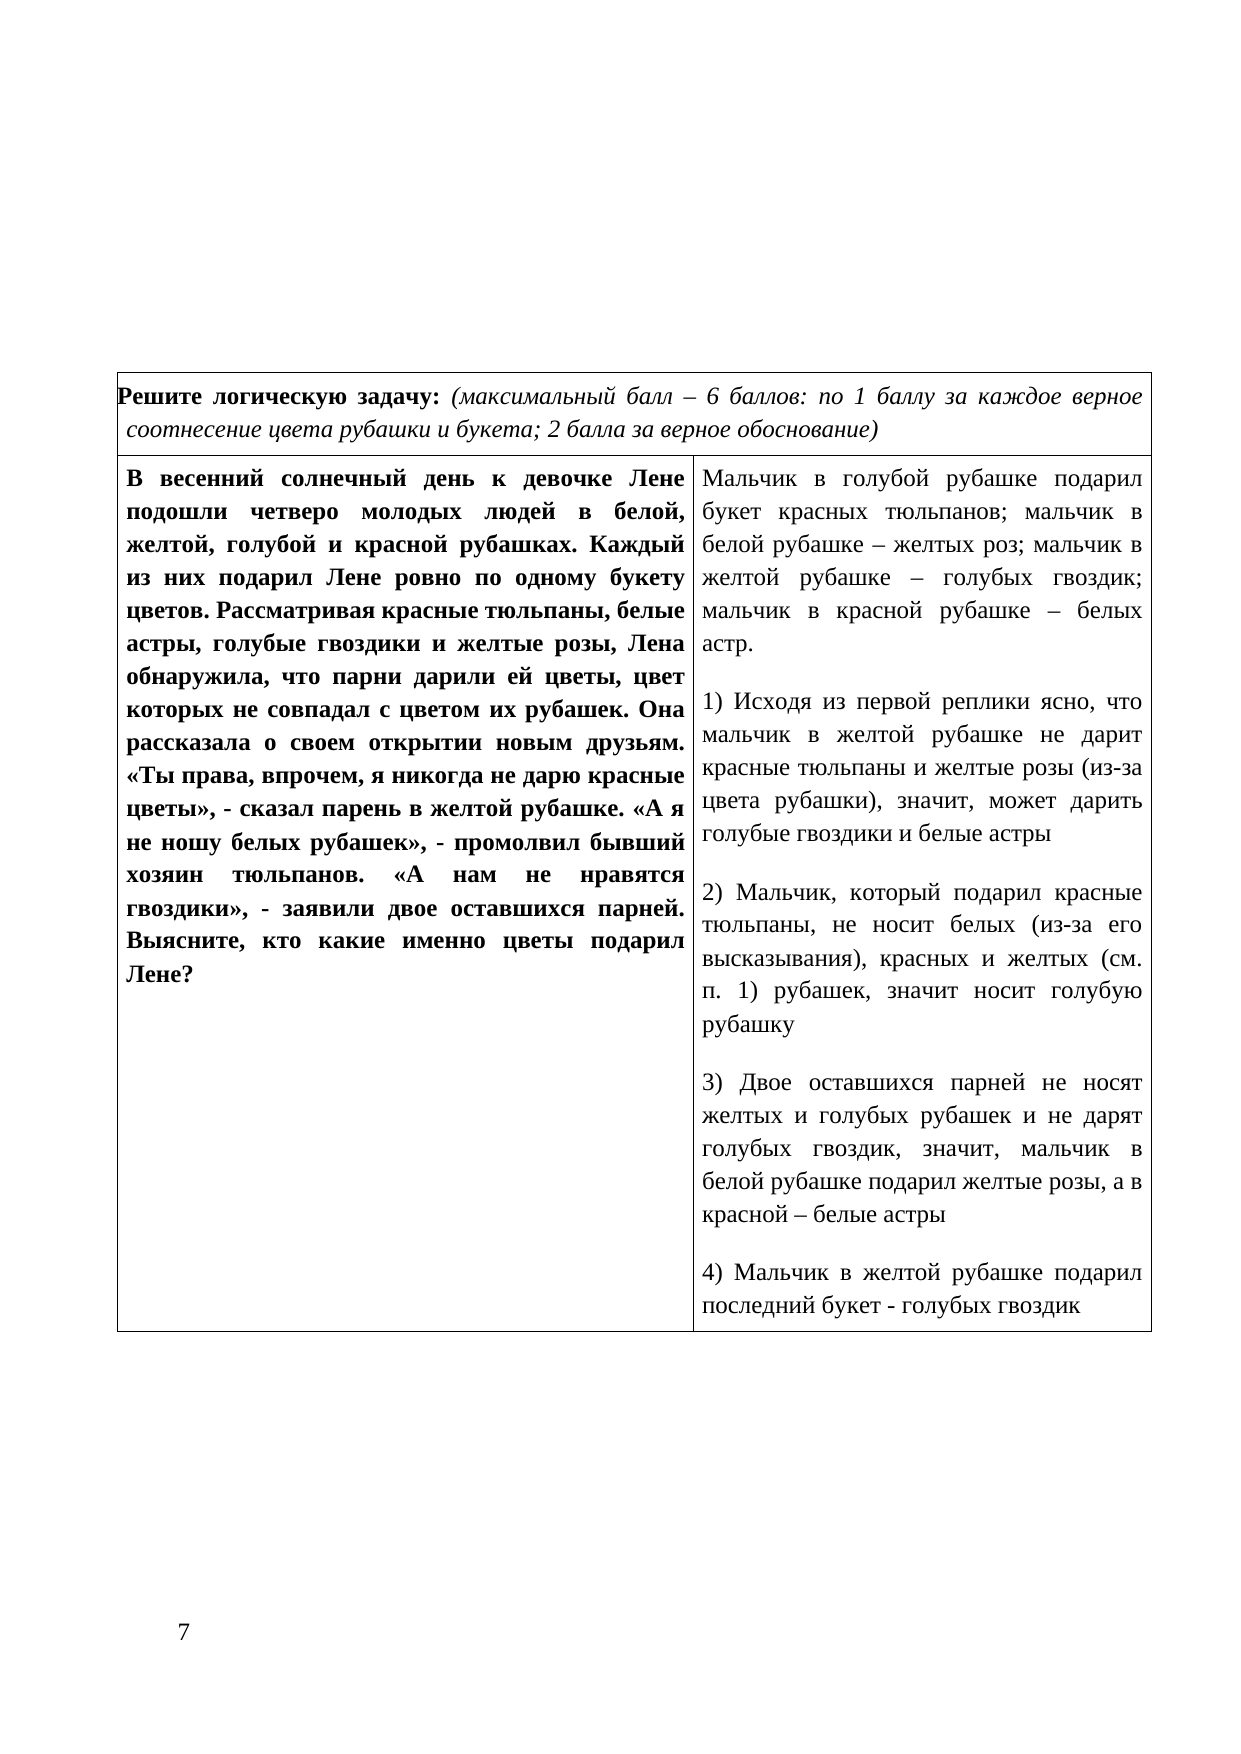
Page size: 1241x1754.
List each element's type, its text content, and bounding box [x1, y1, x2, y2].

table_header Решите логическую задачу: (максимальный балл – 6 баллов: по 1 баллу за каждое верное соотнесение цвета рубашки и букета; 2 балла за верное обоснование) [118, 373, 1151, 454]
table_cell Мальчик в голубой рубашке подарил букет красных тюльпанов; мальчик в белой рубашке – желтых роз; мальчик в желтой рубашке – голубых гвоздик; мальчик в красной рубашке – белых астр. 1) Исходя из первой реплики ясно, что мальчик в желтой рубашке не дарит красные тюльпаны и желтые розы (из-за цвета рубашки), значит, может дарить голубые гвоздики и белые астры 2) Мальчик, который подарил красные тюльпаны, не носит белых (из-за его высказывания), красных и желтых (см. п. 1) рубашек, значит носит голубую рубашку 3) Двое оставшихся парней не носят желтых и голубых рубашек и не дарят голубых гвоздик, значит, мальчик в белой рубашке подарил желтые розы, а в красной – белые астры 4) Мальчик в желтой рубашке подарил последний букет - голубых гвоздик [694, 456, 1151, 1331]
table_cell В весенний солнечный день к девочке Лене подошли четверо молодых людей в белой, желтой, голубой и красной рубашках. Каждый из них подарил Лене ровно по одному букету цветов. Рассматривая красные тюльпаны, белые астры, голубые гвоздики и желтые розы, Лена обнаружила, что парни дарили ей цветы, цвет которых не совпадал с цветом их рубашек. Она рассказала о своем открытии новым друзьям. «Ты права, впрочем, я никогда не дарю красные цветы», - сказал парень в желтой рубашке. «А я не ношу белых рубашек», - промолвил бывший хозяин тюльпанов. «А нам не нравятся гвоздики», - заявили двое оставшихся парней. Выясните, кто какие именно цветы подарил Лене? [118, 456, 693, 1331]
